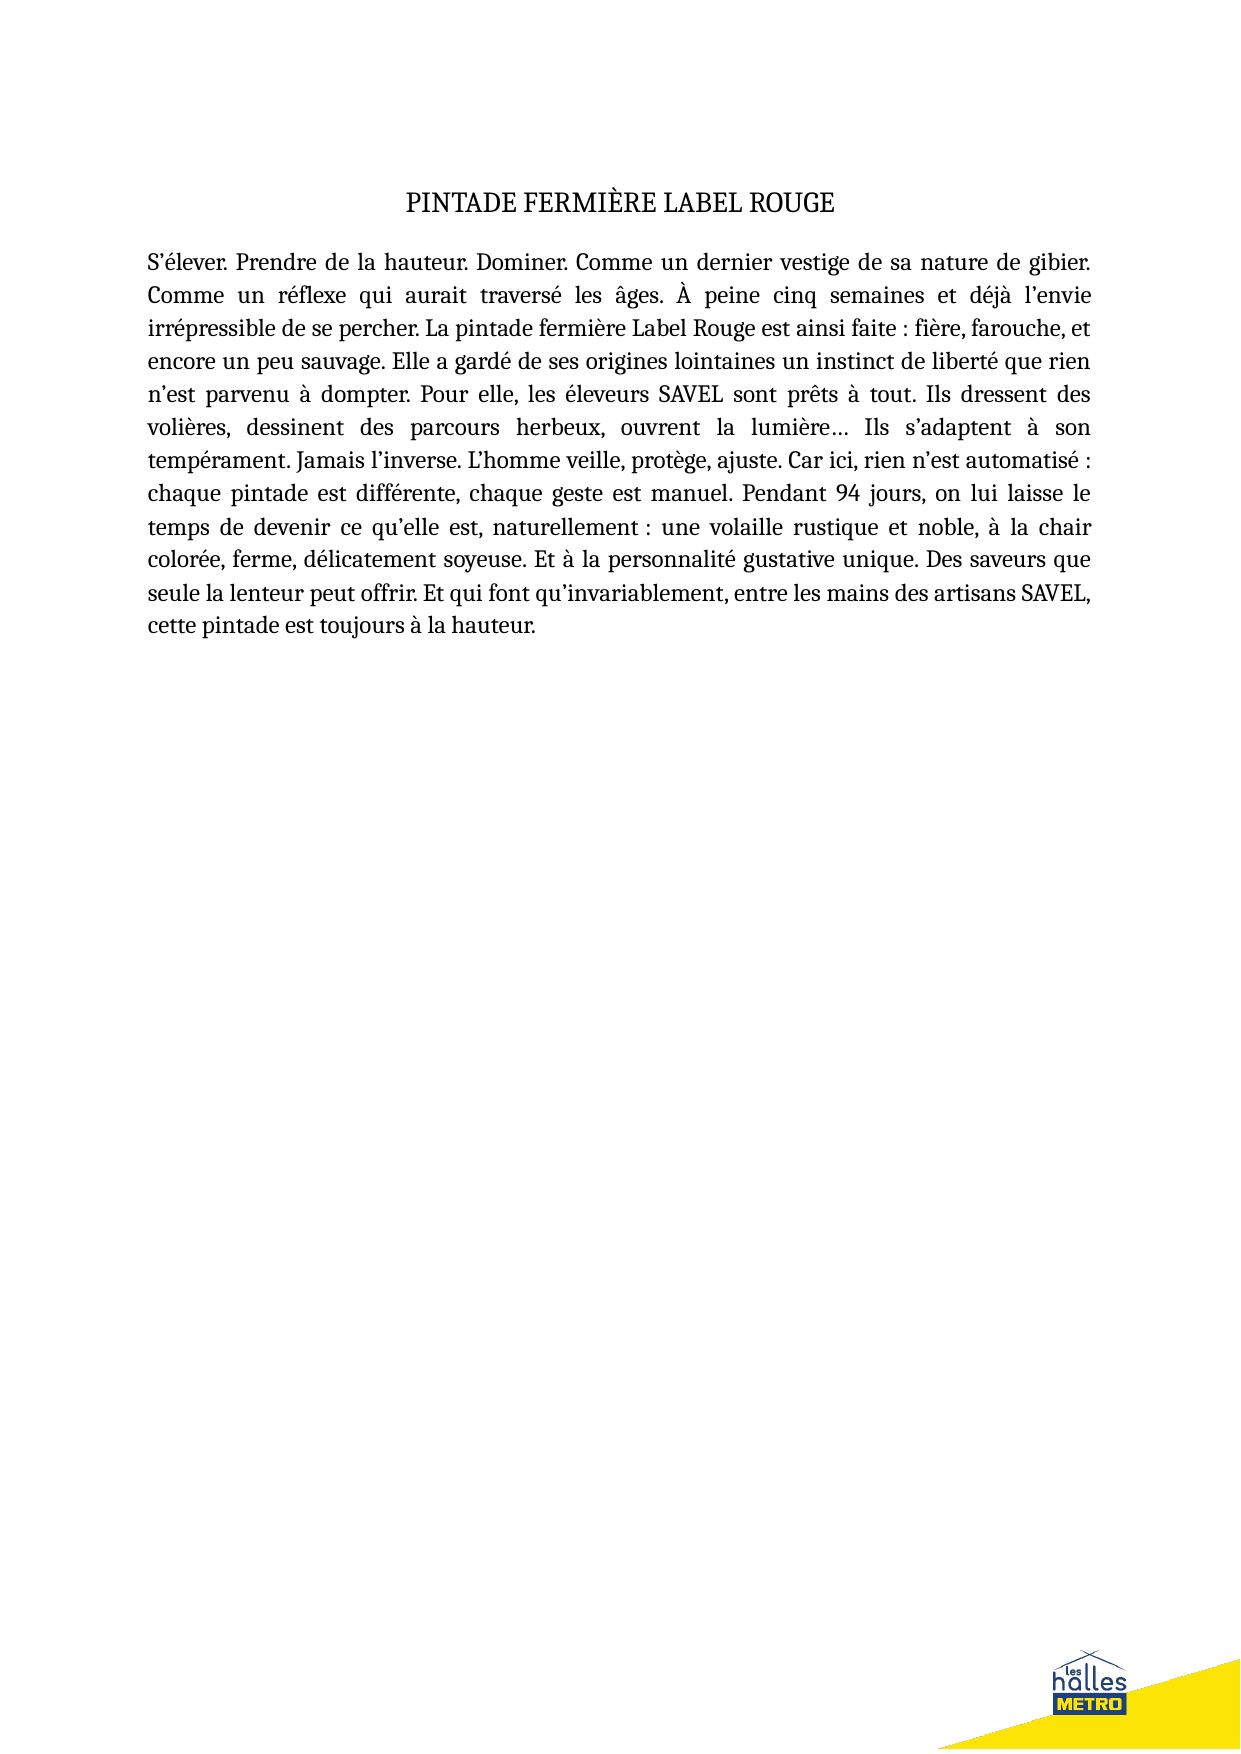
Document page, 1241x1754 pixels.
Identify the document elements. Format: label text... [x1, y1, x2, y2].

text S’élever. Prendre de la hauteur. Dominer. Comme un dernier vestige de sa nature de gibier. Comme un réflexe qui aurait traversé les âges. À peine cinq semaines et déjà l’envie irrépressible de se percher. La pintade fermière Label Rouge est ainsi faite : fière, farouche, et encore un peu sauvage. Elle a gardé de ses origines lointaines un instinct de liberté que rien n’est parvenu à dompter. Pour elle, les éleveurs SAVEL sont prêts à tout. Ils dressent des volières, dessinent des parcours herbeux, ouvrent la lumière… Ils s’adaptent à son tempérament. Jamais l’inverse. L’homme veille, protège, ajuste. Car ici, rien n’est automatisé : chaque pintade est différente, chaque geste est manuel. Pendant 94 jours, on lui laisse le temps de devenir ce qu’elle est, naturellement : une volaille rustique et noble, à la chair colorée, ferme, délicatement soyeuse. Et à la personnalité gustative unique. Des saveurs que seule la lenteur peut offrir. Et qui font qu’invariablement, entre les mains des artisans SAVEL, cette pintade est toujours à la hauteur. [148, 248, 1093, 640]
picture [937, 1625, 1241, 1749]
text PINTADE FERMIÈRE LABEL ROUGE [148, 186, 1093, 219]
